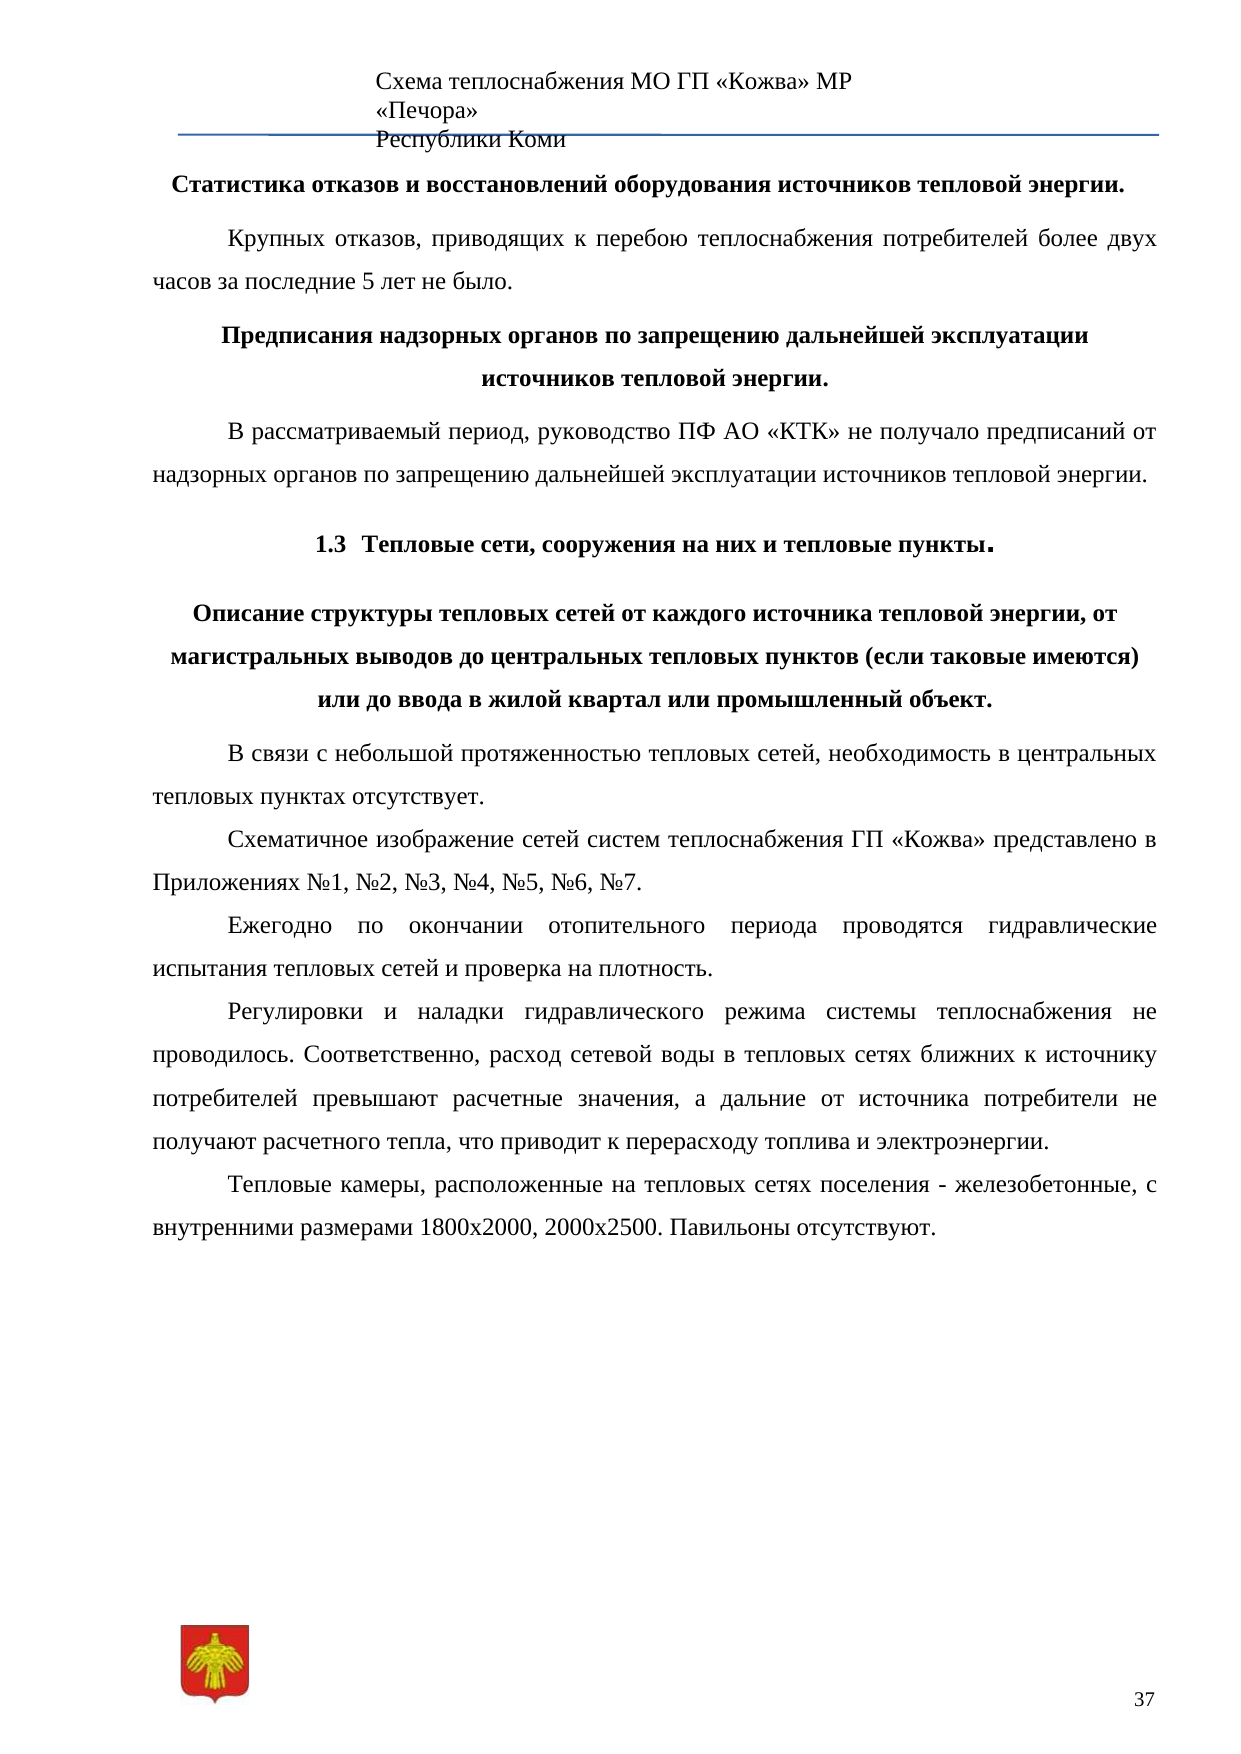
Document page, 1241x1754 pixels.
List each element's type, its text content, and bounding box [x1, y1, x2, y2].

picture [180, 1625, 250, 1705]
text Ежегодно по окончании отопительного периода проводятся гидравлические испытания тепловых сетей и проверка на плотность. [152, 910, 1158, 982]
list Тепловые сети, сооружения на них и тепловые пункты. [152, 521, 1158, 560]
text Регулировки и наладки гидравлического режима системы теплоснабжения не проводилось. Соответственно, расход сетевой воды в тепловых сетях ближних к источнику потребителей превышают расчетные значения, а дальние от источника потребители не получают расчетного тепла, что приводит к перерасходу топлива и электроэнергии. [152, 996, 1158, 1154]
text В связи с небольшой протяженностью тепловых сетей, необходимость в центральных тепловых пунктах отсутствует. [152, 738, 1158, 809]
text В рассматриваемый период, руководство ПФ АО «КТК» не получало предписаний от надзорных органов по запрещению дальнейшей эксплуатации источников тепловой энергии. [152, 416, 1158, 488]
text Тепловые камеры, расположенные на тепловых сетях поселения - железобетонные, с внутренними размерами 1800х2000, 2000х2500. Павильоны отсутствуют. [152, 1169, 1158, 1241]
text Предписания надзорных органов по запрещению дальнейшей эксплуатации источников тепловой энергии. [152, 320, 1158, 392]
text Описание структуры тепловых сетей от каждого источника тепловой энергии, от магистральных выводов до центральных тепловых пунктов (если таковые имеются) или до ввода в жилой квартал или промышленный объект. [152, 598, 1158, 713]
text Статистика отказов и восстановлений оборудования источников тепловой энергии. [152, 169, 1158, 198]
text Схематичное изображение сетей систем теплоснабжения ГП «Кожва» представлено в Приложениях №1, №2, №3, №4, №5, №6, №7. [152, 824, 1158, 896]
text Крупных отказов, приводящих к перебою теплоснабжения потребителей более двух часов за последние 5 лет не было. [152, 223, 1158, 295]
